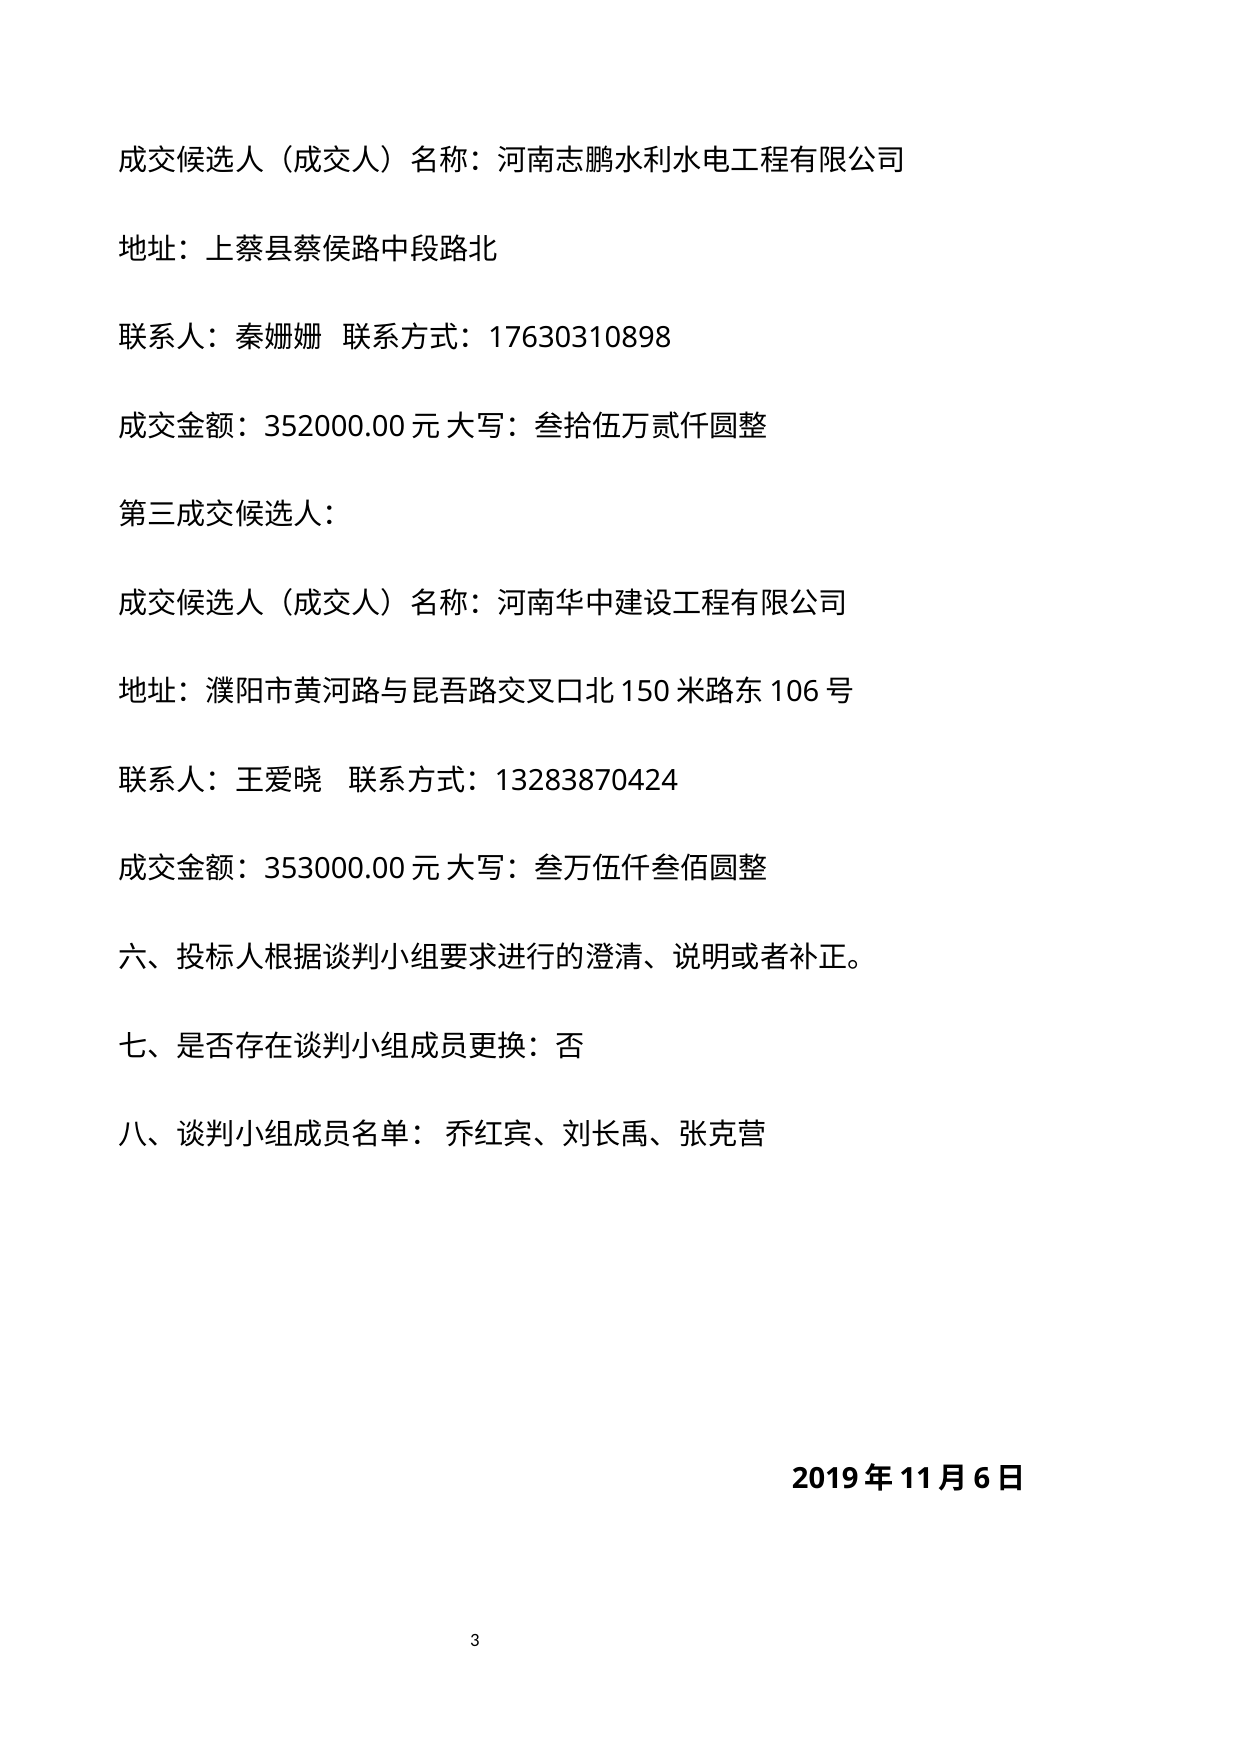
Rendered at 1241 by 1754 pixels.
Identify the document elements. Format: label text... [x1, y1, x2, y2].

text 八、谈判小组成员名单： 乔红宾、刘长禹、张克营 [118, 1099, 1122, 1164]
text 成交金额：352000.00元 大写：叁拾伍万贰仟圆整 [118, 391, 1122, 456]
text 七、是否存在谈判小组成员更换：否 [118, 1011, 1122, 1076]
text 第三成交候选人： [118, 479, 1122, 544]
text 联系人：王爱晓 联系方式：13283870424 [118, 745, 1122, 810]
text 地址：上蔡县蔡侯路中段路北 [118, 214, 1122, 279]
text 六、投标人根据谈判小组要求进行的澄清、说明或者补正。 [118, 922, 1122, 987]
text 联系人：秦姗姗 联系方式：17630310898 [118, 302, 1122, 367]
text 2019年11月6日 [118, 1444, 1122, 1509]
text 成交候选人（成交人）名称：河南华中建设工程有限公司 [118, 568, 1122, 633]
text 成交金额：353000.00元 大写：叁万伍仟叁佰圆整 [118, 834, 1122, 899]
text 成交候选人（成交人）名称：河南志鹏水利水电工程有限公司 [118, 125, 1122, 190]
text 地址：濮阳市黄河路与昆吾路交叉口北150米路东106号 [118, 657, 1122, 722]
